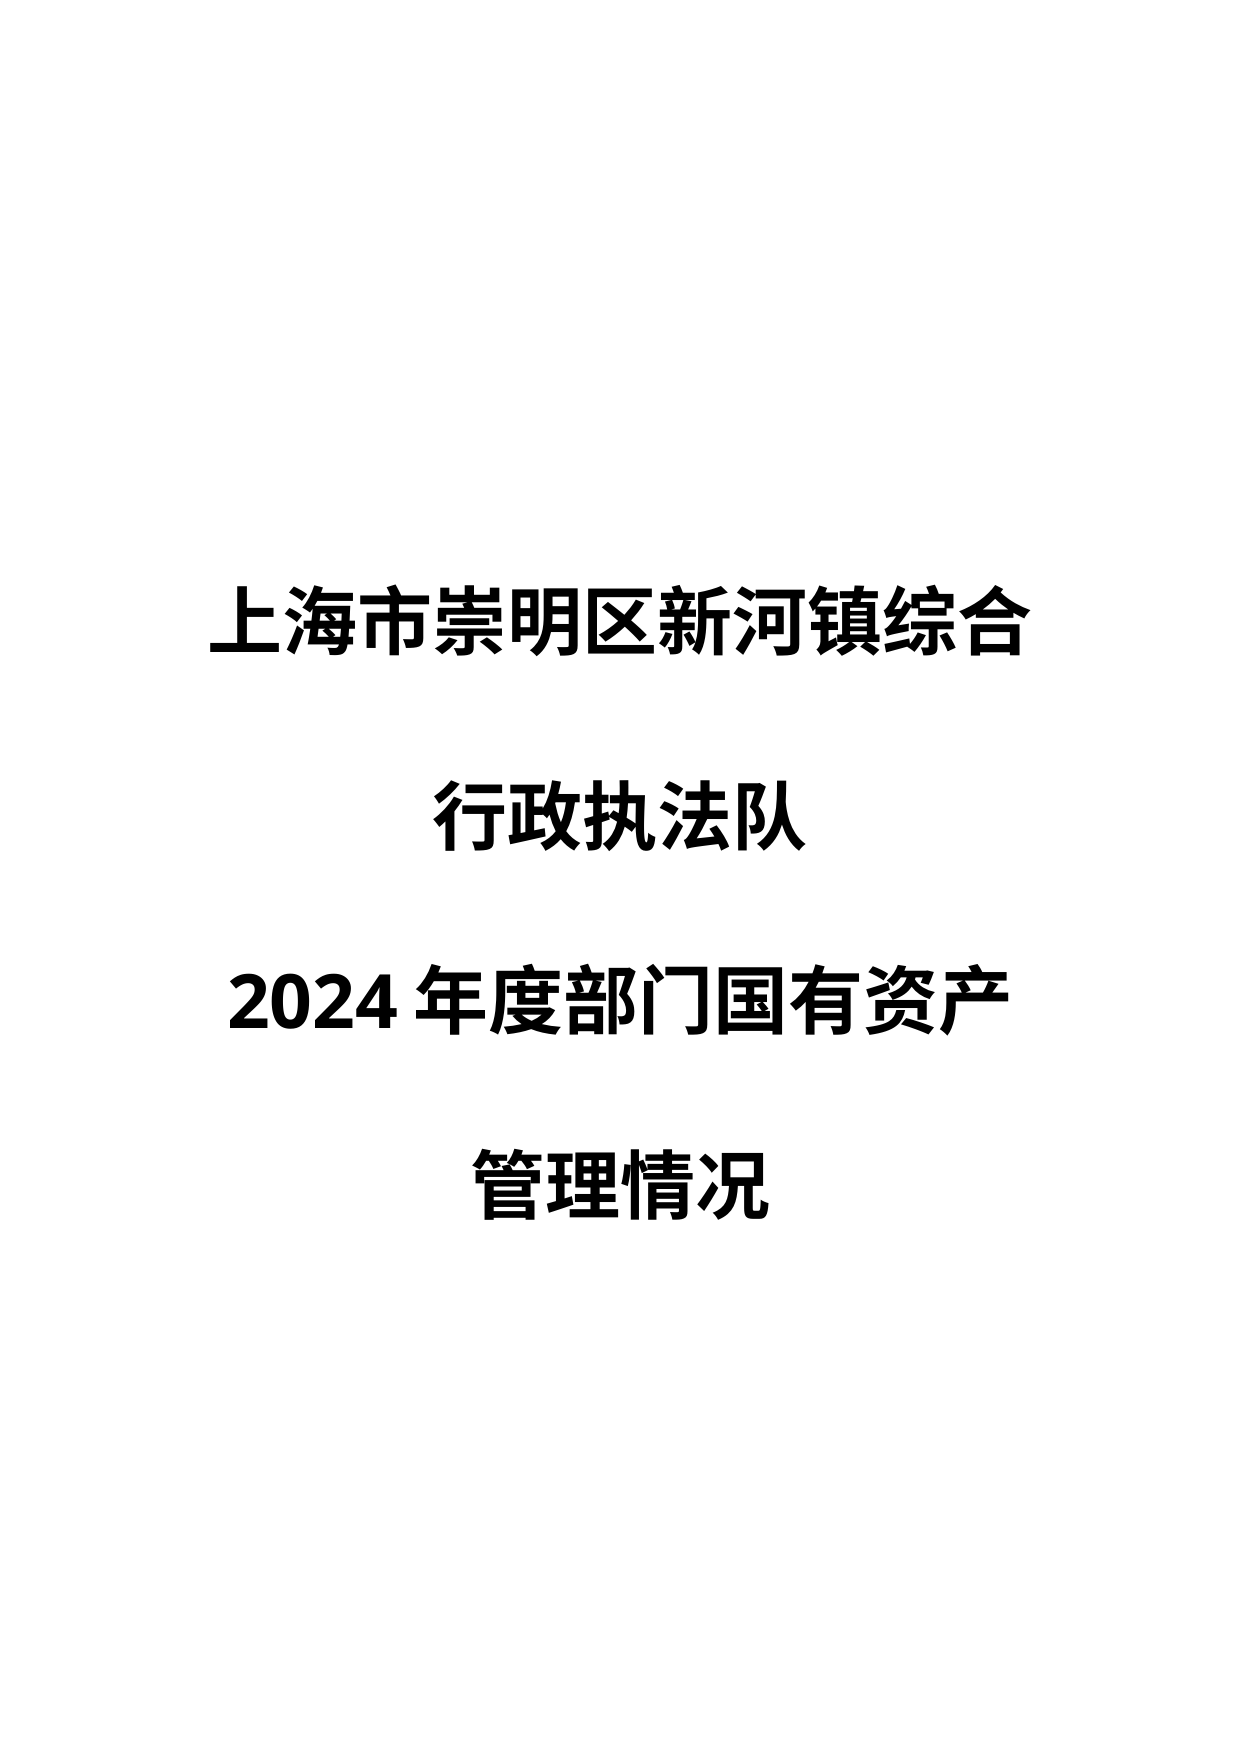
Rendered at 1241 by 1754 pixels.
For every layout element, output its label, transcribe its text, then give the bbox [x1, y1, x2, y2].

text 管理情况 [187, 1116, 1053, 1246]
text 2024年度部门国有资产 [187, 931, 1053, 1061]
text 上海市崇明区新河镇综合行政执法队 [187, 552, 1053, 877]
